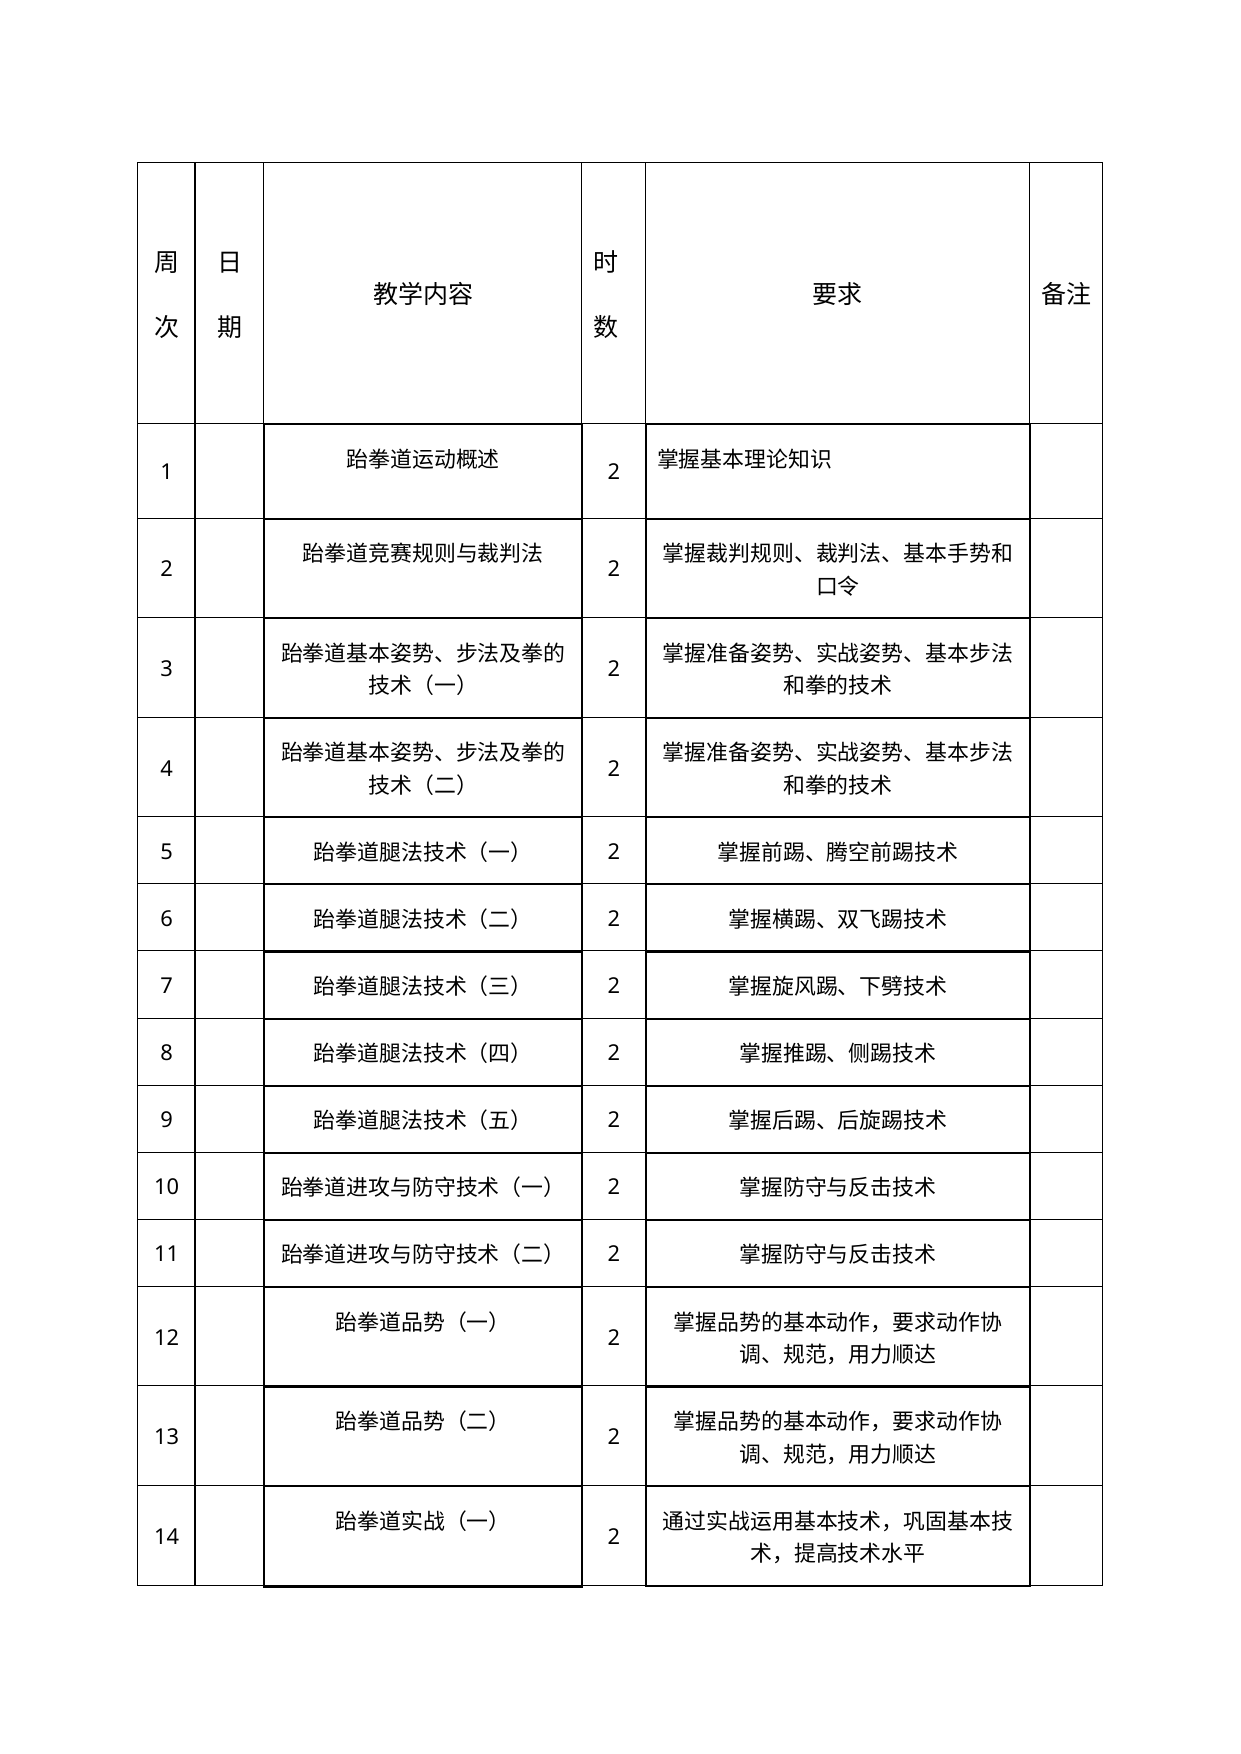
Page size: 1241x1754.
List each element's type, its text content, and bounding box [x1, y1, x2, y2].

table_cell 跆拳道腿法技术（三） [265, 953, 581, 1017]
table_cell 2 [583, 618, 645, 717]
table_cell 2 [138, 519, 194, 617]
table_cell [196, 1220, 263, 1286]
table_cell 2 [583, 718, 645, 816]
table_cell 掌握准备姿势、实战姿势、基本步法和拳的技术 [647, 719, 1029, 816]
table_cell 9 [138, 1086, 194, 1152]
table_cell 2 [583, 424, 645, 517]
table_cell 6 [138, 884, 194, 950]
table_cell 7 [138, 951, 194, 1017]
table_cell [1031, 1220, 1102, 1286]
table_cell 掌握品势的基本动作，要求动作协调、规范，用力顺达 [647, 1388, 1029, 1485]
table_cell 跆拳道竞赛规则与裁判法 [265, 520, 581, 617]
table_cell 掌握防守与反击技术 [647, 1154, 1029, 1219]
table_cell [196, 1486, 263, 1584]
table_cell [196, 1019, 263, 1084]
table_cell [196, 1153, 263, 1219]
table_cell 跆拳道进攻与防守技术（二） [265, 1221, 581, 1286]
table_cell 2 [583, 1386, 645, 1485]
table_header 时数 [582, 163, 645, 423]
table_header 日期 [196, 163, 263, 423]
table_cell 掌握基本理论知识 [647, 425, 1029, 517]
table_header 教学内容 [264, 163, 581, 423]
table_cell [1031, 884, 1102, 950]
table_cell 跆拳道进攻与防守技术（一） [265, 1154, 581, 1219]
table_cell 10 [138, 1153, 194, 1219]
table_cell 跆拳道实战（一） [265, 1487, 581, 1584]
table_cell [647, 1487, 1029, 1584]
table_cell 2 [583, 1019, 645, 1084]
table_cell 跆拳道品势（一） [265, 1288, 581, 1385]
table_cell 掌握后踢、后旋踢技术 [647, 1087, 1029, 1152]
table_cell 跆拳道基本姿势、步法及拳的技术（一） [265, 619, 581, 717]
table_cell [1031, 519, 1102, 617]
table_cell [1031, 951, 1102, 1017]
table_cell [1031, 1386, 1102, 1485]
table_cell 2 [583, 884, 645, 950]
table_cell 掌握品势的基本动作，要求动作协调、规范，用力顺达 [647, 1288, 1029, 1385]
table_cell 跆拳道腿法技术（四） [265, 1020, 581, 1084]
table_cell 2 [583, 951, 645, 1017]
table_cell 3 [138, 618, 194, 717]
table_cell [1031, 817, 1102, 883]
table_cell 跆拳道腿法技术（二） [265, 885, 581, 950]
table_header 周次 [138, 163, 194, 423]
table_cell 5 [138, 817, 194, 883]
table_cell [196, 951, 263, 1017]
table_cell [1031, 618, 1102, 717]
table_header 备注 [1030, 163, 1102, 423]
table_cell 2 [583, 817, 645, 883]
table_cell 2 [583, 519, 645, 617]
table_cell [196, 519, 263, 617]
table_cell [196, 1287, 263, 1385]
table_cell 14 [138, 1486, 194, 1584]
table_cell [1031, 1486, 1102, 1584]
table_cell [1031, 424, 1102, 517]
table_cell 跆拳道运动概述 [265, 425, 581, 517]
table_cell 掌握防守与反击技术 [647, 1221, 1029, 1286]
table_cell [1031, 1086, 1102, 1152]
table_cell 8 [138, 1019, 194, 1084]
table_cell [1031, 718, 1102, 816]
table_cell [1031, 1287, 1102, 1385]
table_header 要求 [646, 163, 1029, 423]
table_cell 2 [583, 1287, 645, 1385]
table_cell 掌握旋风踢、下劈技术 [647, 953, 1029, 1017]
table_cell [196, 618, 263, 717]
table_cell [196, 1386, 263, 1485]
table_cell [196, 884, 263, 950]
table_cell 跆拳道基本姿势、步法及拳的技术（二） [265, 719, 581, 816]
table_cell 掌握准备姿势、实战姿势、基本步法和拳的技术 [647, 619, 1029, 717]
table_cell 2 [583, 1220, 645, 1286]
table_cell 跆拳道腿法技术（一） [265, 818, 581, 883]
table_cell 2 [583, 1086, 645, 1152]
table_cell [1031, 1153, 1102, 1219]
table_cell 12 [138, 1287, 194, 1385]
table_cell 2 [583, 1486, 645, 1584]
table_cell 11 [138, 1220, 194, 1286]
table_cell 掌握前踢、腾空前踢技术 [647, 818, 1029, 883]
table_cell 13 [138, 1386, 194, 1485]
table_cell 跆拳道品势（二） [265, 1388, 581, 1485]
table_cell 跆拳道腿法技术（五） [265, 1087, 581, 1152]
table_cell 1 [138, 424, 194, 517]
table_cell [196, 718, 263, 816]
table_cell [196, 817, 263, 883]
table_cell [196, 424, 263, 517]
table_cell 掌握横踢、双飞踢技术 [647, 885, 1029, 950]
table_cell 掌握裁判规则、裁判法、基本手势和口令 [647, 520, 1029, 617]
table_cell 掌握推踢、侧踢技术 [647, 1020, 1029, 1084]
table_cell [196, 1086, 263, 1152]
table_cell [1031, 1019, 1102, 1084]
table_cell 4 [138, 718, 194, 816]
table_cell 2 [583, 1153, 645, 1219]
